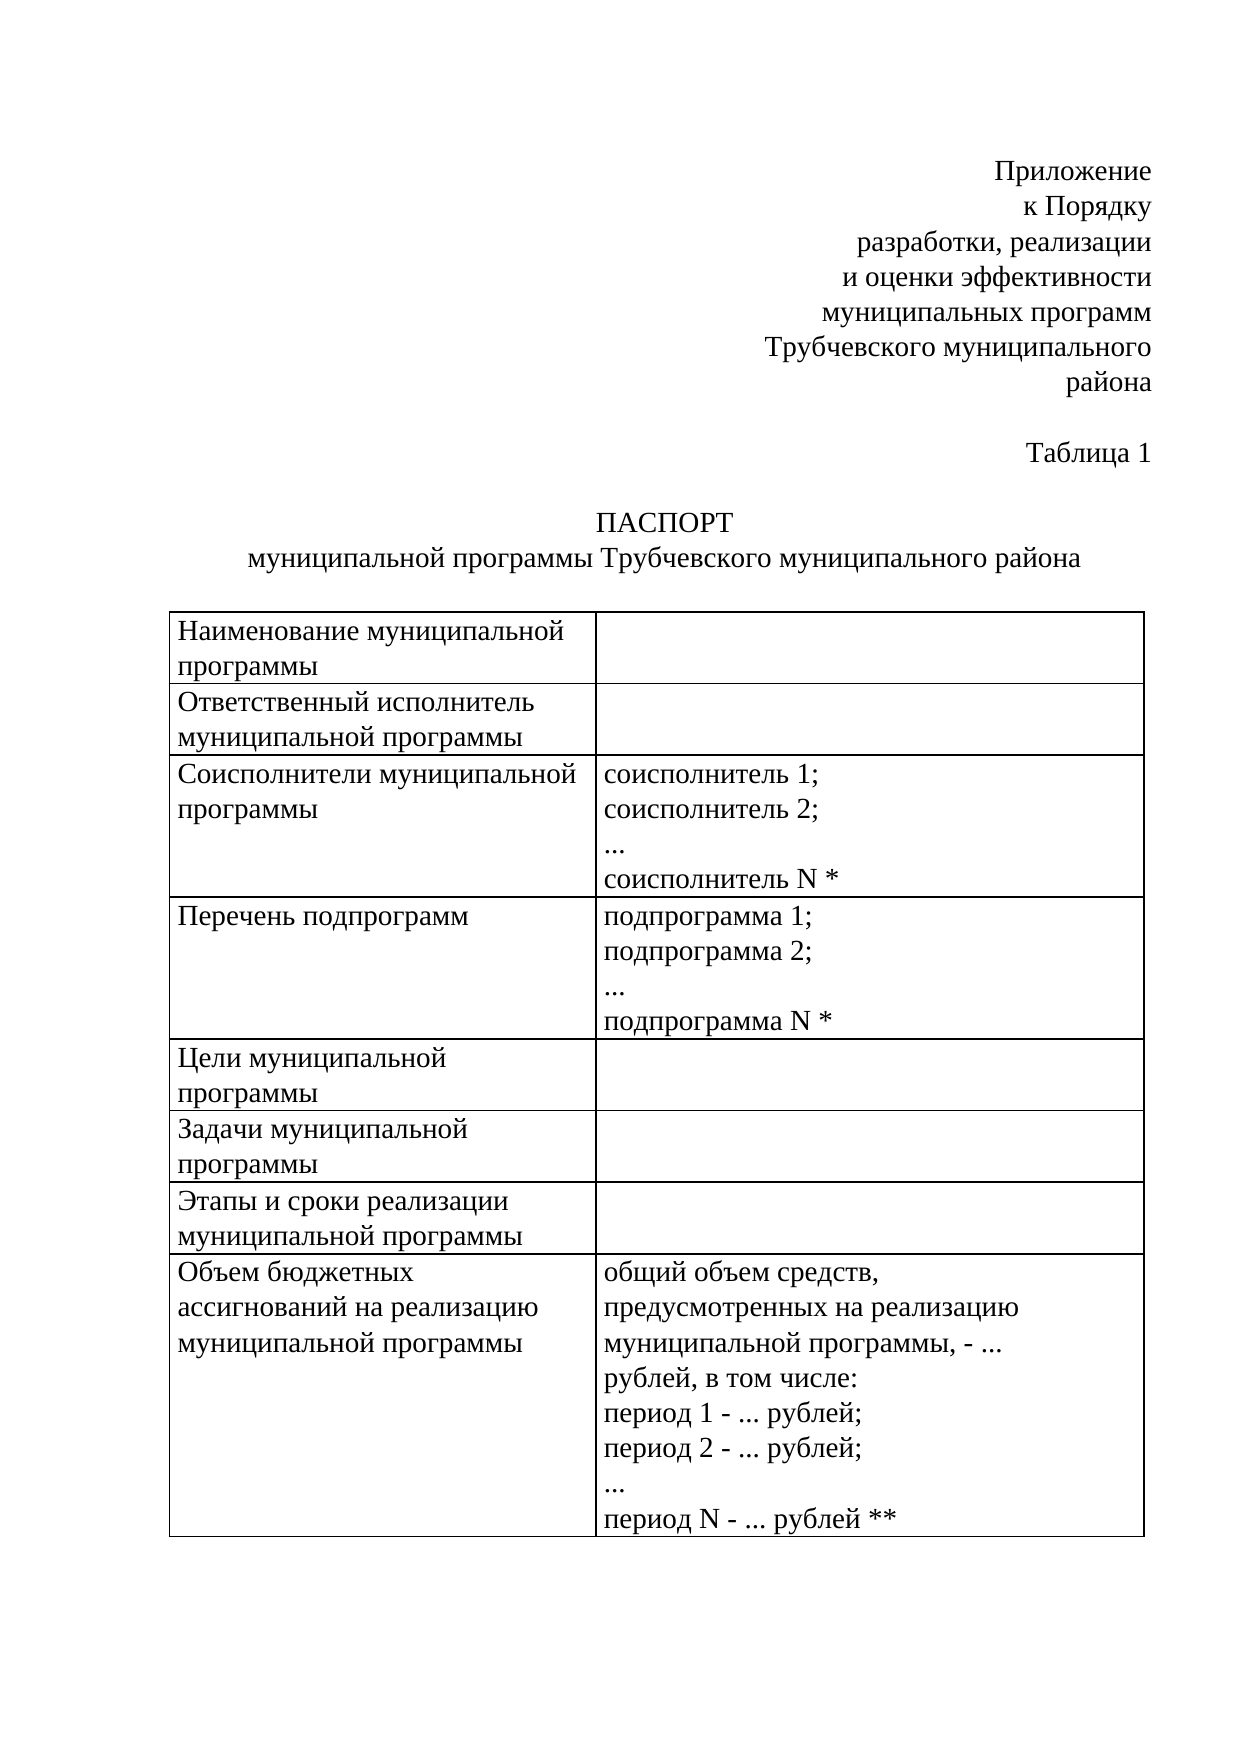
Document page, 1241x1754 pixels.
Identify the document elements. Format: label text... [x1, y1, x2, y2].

table_cell [597, 1040, 1143, 1110]
table_cell Задачи муниципальной программы [170, 1111, 595, 1181]
text к Порядку [177, 188, 1152, 222]
text и оценки эффективности [177, 259, 1152, 292]
text муниципальных программ [177, 294, 1152, 328]
text Приложение [177, 153, 1152, 187]
table_cell подпрограмма 1; подпрограмма 2; ... подпрограмма N * [597, 898, 1143, 1038]
table_cell Перечень подпрограмм [170, 898, 595, 1038]
text разработки, реализации [177, 224, 1152, 257]
table_cell [597, 1183, 1143, 1253]
text Трубчевского муниципального [177, 329, 1152, 363]
table_cell Объем бюджетных ассигнований на реализацию муниципальной программы [170, 1255, 595, 1536]
table_cell [597, 1111, 1143, 1181]
table_header [597, 613, 1143, 683]
table_cell общий объем средств, предусмотренных на реализацию муниципальной программы, - ... рублей, в том числе: период 1 - ... рублей; период 2 - ... рублей; ... период N - ... рублей ** [597, 1255, 1143, 1536]
table_cell Соисполнители муниципальной программы [170, 756, 595, 896]
table_cell [597, 684, 1143, 754]
text района [177, 364, 1152, 398]
text муниципальной программы Трубчевского муниципального района [177, 541, 1152, 574]
table_cell Этапы и сроки реализации муниципальной программы [170, 1183, 595, 1253]
table_cell Ответственный исполнитель муниципальной программы [170, 684, 595, 754]
table_header Наименование муниципальной программы [170, 613, 595, 683]
table_cell Цели муниципальной программы [170, 1040, 595, 1110]
text Таблица 1 [177, 435, 1152, 468]
text ПАСПОРТ [177, 505, 1152, 539]
table_cell соисполнитель 1; соисполнитель 2; ... соисполнитель N * [597, 756, 1143, 896]
